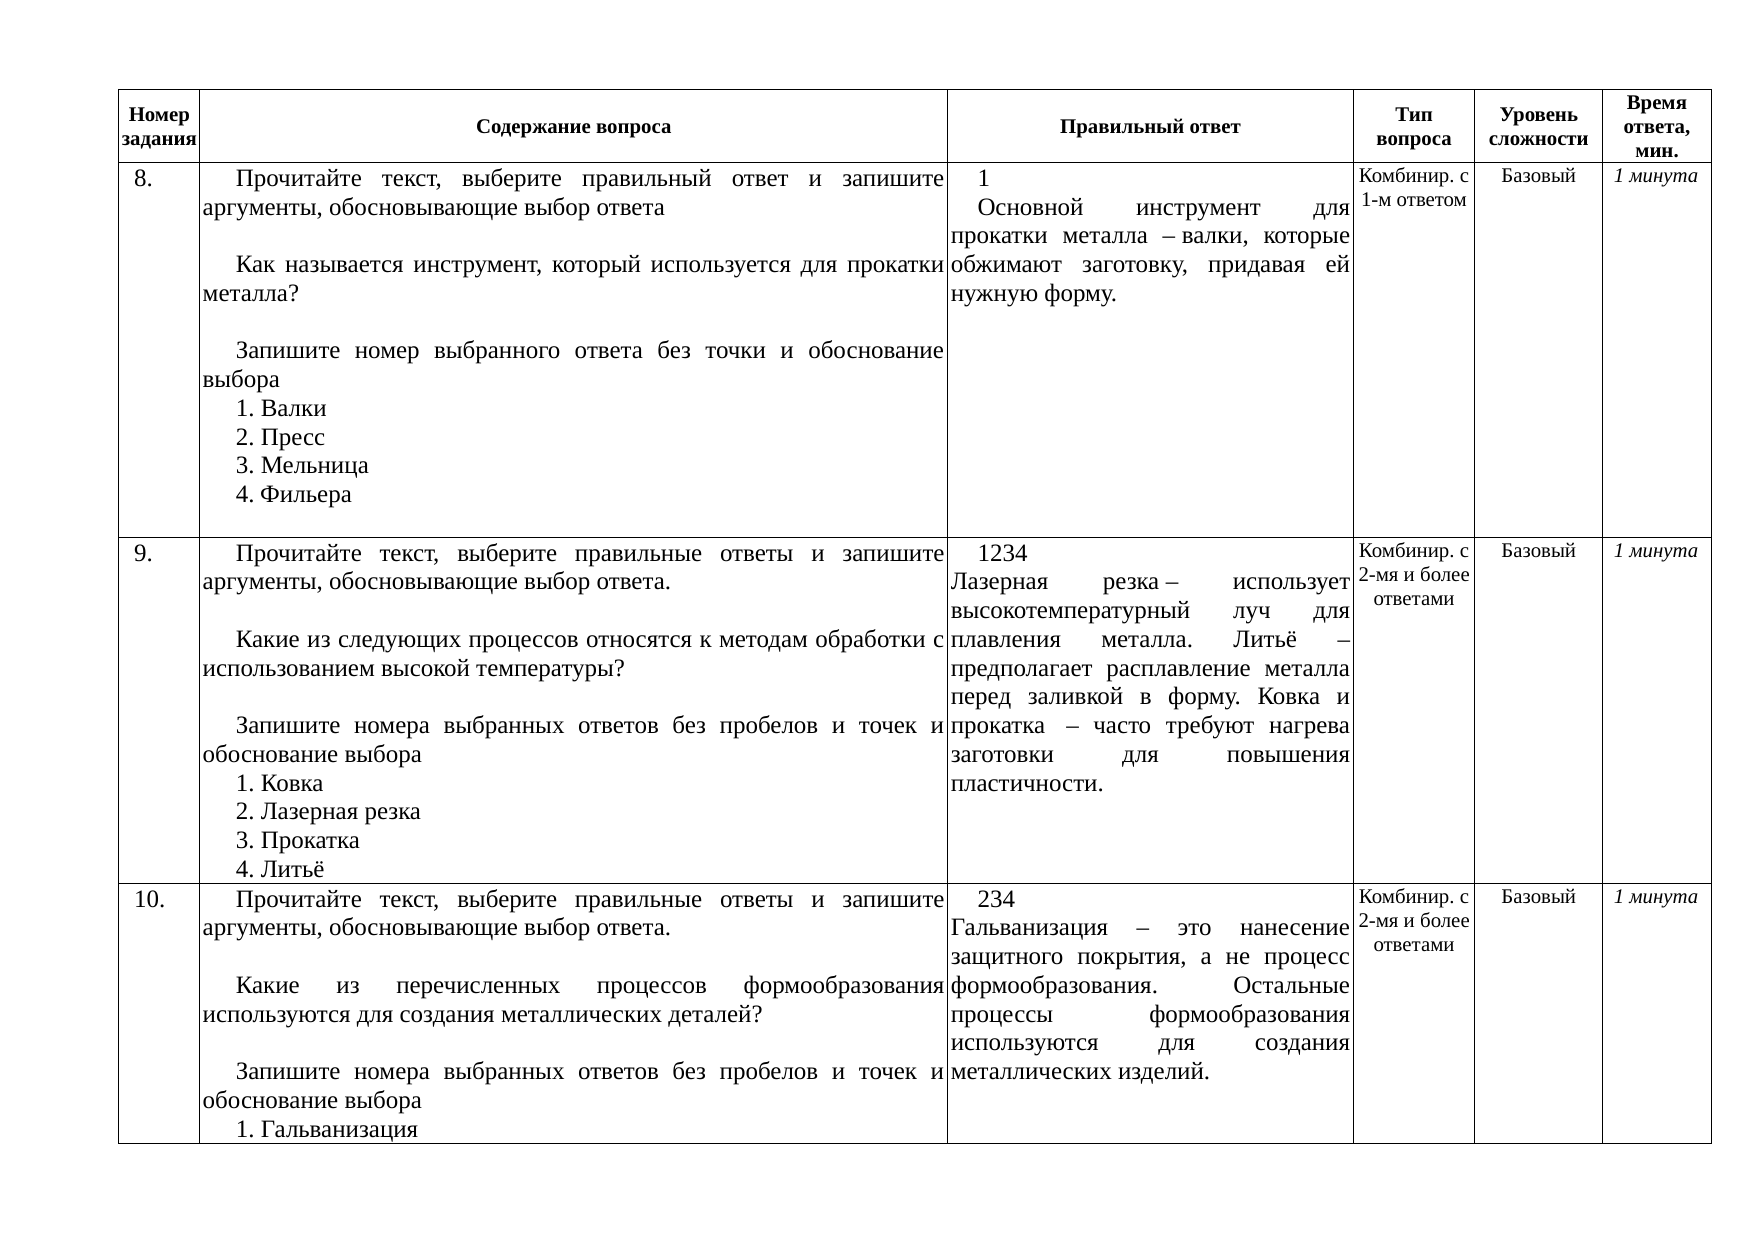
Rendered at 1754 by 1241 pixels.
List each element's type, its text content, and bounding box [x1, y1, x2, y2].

table_cell [119, 163, 199, 537]
table_cell 1 Основной инструмент для прокатки металла – валки, которые обжимают заготовку, придавая ей нужную форму. [948, 163, 1353, 537]
table_cell Комбинир. с 2-мя и более ответами [1354, 538, 1474, 883]
table_cell Прочитайте текст, выберите правильный ответ и запишите аргументы, обосновывающие выбор ответа Как называется инструмент, который используется для прокатки металла? Запишите номер выбранного ответа без точки и обоснование выбора 1. Валки 2. Пресс 3. Мельница 4. Фильера [200, 163, 947, 537]
table_header Тип вопроса [1354, 90, 1474, 162]
table_cell Прочитайте текст, выберите правильные ответы и запишите аргументы, обосновывающие выбор ответа. Какие из следующих процессов относятся к методам обработки с использованием высокой температуры? Запишите номера выбранных ответов без пробелов и точек и обоснование выбора 1. Ковка 2. Лазерная резка 3. Прокатка 4. Литьё [200, 538, 947, 883]
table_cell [200, 884, 947, 1142]
table_header Уровень сложности [1475, 90, 1602, 162]
table_cell 1234 Лазерная резка – использует высокотемпературный луч для плавления металла. Литьё – предполагает расплавление металла перед заливкой в форму. Ковка и прокатка – часто требуют нагрева заготовки для повышения пластичности. [948, 538, 1353, 883]
table_header Время ответа, мин. [1603, 90, 1711, 162]
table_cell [948, 884, 1353, 1142]
table_cell [119, 538, 199, 883]
table_header Содержание вопроса [200, 90, 947, 162]
table_cell Комбинир. с 1-м ответом [1354, 163, 1474, 537]
table_cell Базовый [1475, 884, 1602, 1142]
table_cell 1 минута [1603, 163, 1711, 537]
table_cell Базовый [1475, 163, 1602, 537]
table_header Номер задания [119, 90, 199, 162]
table_cell [119, 884, 199, 1142]
table_cell 1 минута [1603, 538, 1711, 883]
table_cell Базовый [1475, 538, 1602, 883]
table_cell Комбинир. с 2-мя и более ответами [1354, 884, 1474, 1142]
table_header Правильный ответ [948, 90, 1353, 162]
table_cell 1 минута [1603, 884, 1711, 1142]
